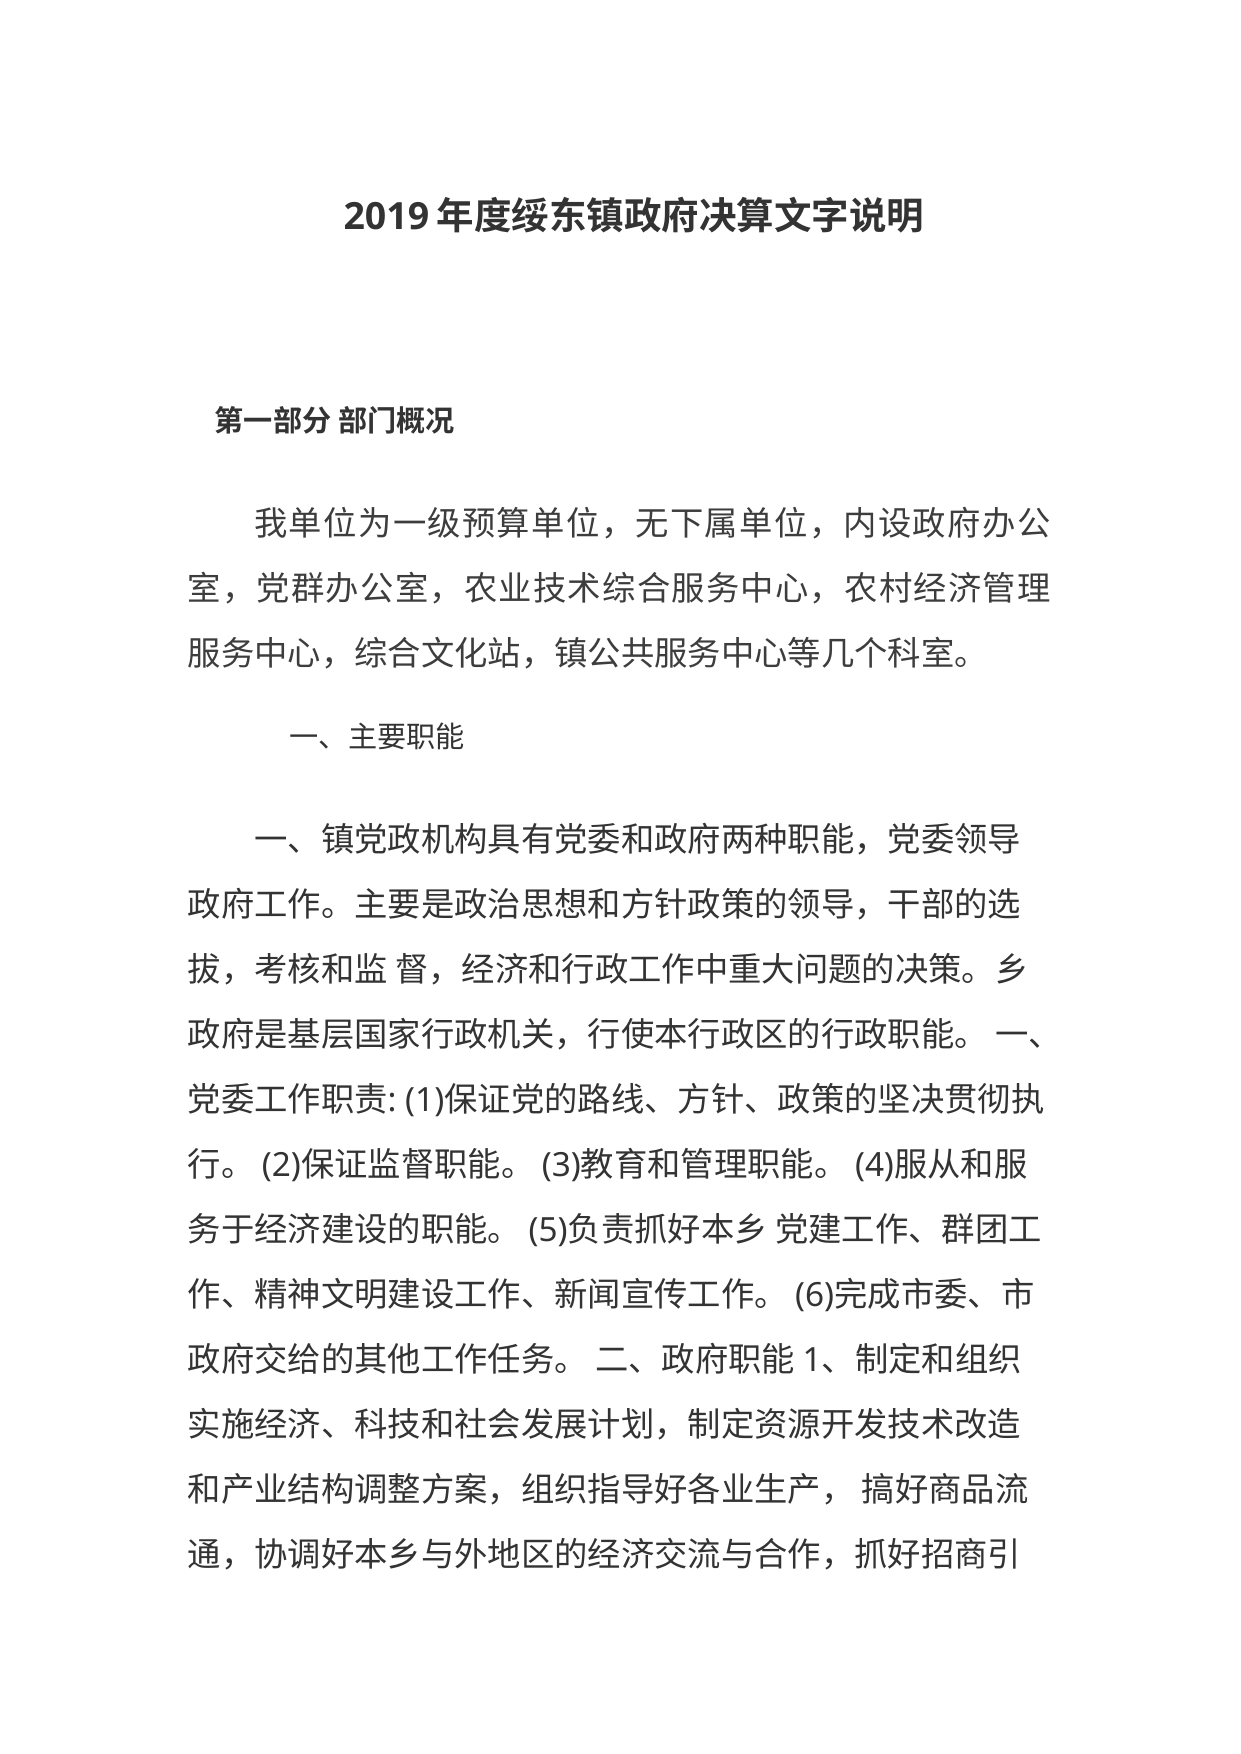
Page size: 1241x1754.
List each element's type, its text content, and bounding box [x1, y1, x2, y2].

list 主要职能 [289, 702, 1053, 767]
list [187, 804, 1053, 1584]
text 2019年度绥东镇政府决算文字说明 [214, 181, 1053, 246]
list 我单位为一级预算单位，无下属单位，内设政府办公室，党群办公室，农业技术综合服务中心，农村经济管理服务中心，综合文化站，镇公共服务中心等几个科室。 [187, 488, 1053, 683]
list 部门概况 [214, 386, 1053, 451]
